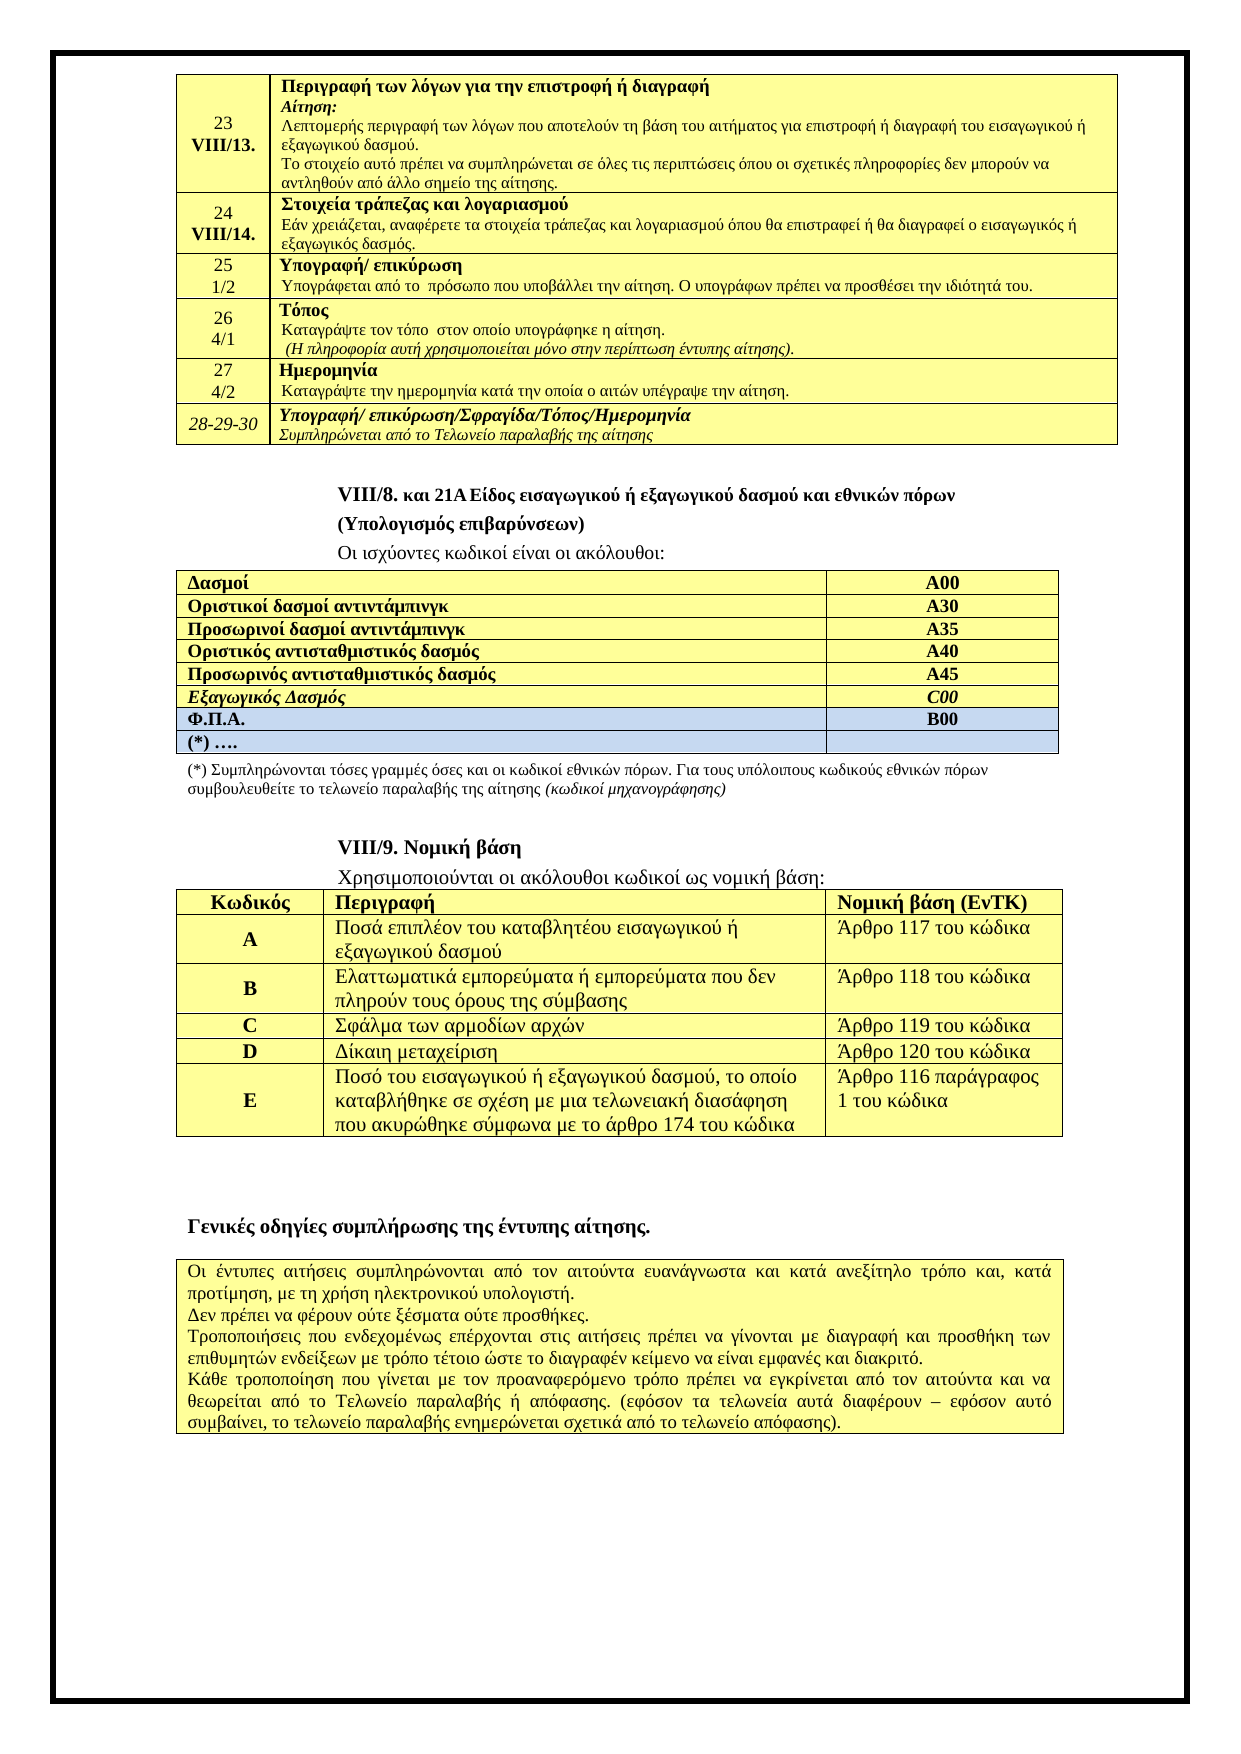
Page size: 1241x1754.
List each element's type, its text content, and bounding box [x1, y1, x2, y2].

table_cell Β00 [827, 708, 1058, 730]
table_header A00 [827, 571, 1058, 594]
text Χρησιμοποιούνται οι ακόλουθοι κωδικοί ως νομική βάση: [337, 865, 1053, 889]
table_cell D [177, 1039, 323, 1063]
table_cell Άρθρο 117 του κώδικα [826, 915, 1062, 963]
table_cell 25 1/2 [177, 254, 269, 297]
text (*) Συμπληρώνονται τόσες γραμμές όσες και οι κωδικοί εθνικών πόρων. Για τους υπόλοιπους κωδικούς εθνικών πόρων συμβουλευθείτε το τελωνείο παραλαβής της αίτησης (κωδικοί μηχανογράφησης) [187, 760, 1053, 798]
table_cell Προσωρινός αντισταθμιστικός δασμός [177, 663, 826, 684]
table_cell A40 [827, 640, 1058, 662]
table_cell Εξαγωγικός Δασμός [177, 686, 826, 707]
table_cell Τόπος Καταγράψτε τον τόπο στον οποίο υπογράφηκε η αίτηση. (Η πληροφορία αυτή χρησιμοποιείται μόνο στην περίπτωση έντυπης αίτησης). [271, 299, 1117, 358]
table_cell Φ.Π.Α. [177, 708, 826, 730]
table_cell A45 [827, 663, 1058, 684]
table_cell (*) …. [177, 731, 826, 752]
table_cell Άρθρο 119 του κώδικα [826, 1014, 1062, 1037]
table_cell Προσωρινοί δασμοί αντιντάμπινγκ [177, 618, 826, 639]
table_cell Ημερομηνία Καταγράψτε την ημερομηνία κατά την οποία ο αιτών υπέγραψε την αίτηση. [271, 359, 1117, 402]
table_cell 24 VIII/14. [177, 193, 269, 253]
table_cell 28-29-30 [177, 404, 269, 444]
table_cell A30 [827, 595, 1058, 617]
table_cell Δίκαιη μεταχείριση [324, 1039, 825, 1063]
table_header Κωδικός [177, 890, 323, 914]
table_cell Οριστικοί δασμοί αντιντάμπινγκ [177, 595, 826, 617]
table_cell Άρθρο 120 του κώδικα [826, 1039, 1062, 1063]
table_cell B [177, 964, 323, 1012]
table_cell Σφάλμα των αρμοδίων αρχών [324, 1014, 825, 1037]
table_cell Περιγραφή των λόγων για την επιστροφή ή διαγραφή Αίτηση: Λεπτομερής περιγραφή των λόγων που αποτελούν τη βάση του αιτήματος για επιστροφή ή διαγραφή του εισαγωγικού ή εξαγωγικού δασμού. Το στοιχείο αυτό πρέπει να συμπληρώνεται σε όλες τις περιπτώσεις όπου οι σχετικές πληροφορίες δεν μπορούν να αντληθούν από άλλο σημείο της αίτησης. [271, 75, 1117, 192]
table_cell 23 VIII/13. [177, 75, 269, 192]
table_cell Ποσό του εισαγωγικού ή εξαγωγικού δασμού, το οποίο καταβλήθηκε σε σχέση με μια τελωνειακή διασάφηση που ακυρώθηκε σύμφωνα με το άρθρο 174 του κώδικα [324, 1064, 825, 1136]
table_cell Άρθρο 116 παράγραφος 1 του κώδικα [826, 1064, 1062, 1136]
table_cell Υπογραφή/ επικύρωση Υπογράφεται από το πρόσωπο που υποβάλλει την αίτηση. Ο υπογράφων πρέπει να προσθέσει την ιδιότητά του. [271, 254, 1117, 297]
table_cell Υπογραφή/ επικύρωση/Σφραγίδα/Τόπος/Ημερομηνία Συμπληρώνεται από το Τελωνείο παραλαβής της αίτησης [271, 404, 1117, 444]
table_cell A35 [827, 618, 1058, 639]
table_cell 27 4/2 [177, 359, 269, 402]
table_cell E [177, 1064, 323, 1136]
table_cell C [177, 1014, 323, 1037]
text Οι ισχύοντες κωδικοί είναι οι ακόλουθοι: [337, 541, 1053, 564]
table_header Δασμοί [177, 571, 826, 594]
table_cell Οριστικός αντισταθμιστικός δασμός [177, 640, 826, 662]
table_cell Άρθρο 118 του κώδικα [826, 964, 1062, 1012]
text (Υπολογισμός επιβαρύνσεων) [337, 512, 1053, 535]
table_cell C00 [827, 686, 1058, 707]
table_header Νομική βάση (ΕνΤΚ) [826, 890, 1062, 914]
table_cell Ελαττωματικά εμπορεύματα ή εμπορεύματα που δεν πληρούν τους όρους της σύμβασης [324, 964, 825, 1012]
text VIII/9. Νομική βάση [337, 834, 1053, 859]
table_cell A [177, 915, 323, 963]
text VIII/8. και 21Α Είδος εισαγωγικού ή εξαγωγικού δασμού και εθνικών πόρων [337, 482, 1053, 506]
table_cell [827, 731, 1058, 752]
table_cell Στοιχεία τράπεζας και λογαριασμού Εάν χρειάζεται, αναφέρετε τα στοιχεία τράπεζας και λογαριασμού όπου θα επιστραφεί ή θα διαγραφεί ο εισαγωγικός ή εξαγωγικός δασμός. [271, 193, 1117, 253]
table_cell 26 4/1 [177, 299, 269, 358]
table_cell Ποσά επιπλέον του καταβλητέου εισαγωγικού ή εξαγωγικού δασμού [324, 915, 825, 963]
table_header Οι έντυπες αιτήσεις συμπληρώνονται από τον αιτούντα ευανάγνωστα και κατά ανεξίτηλο τρόπο και, κατά προτίμηση, με τη χρήση ηλεκτρονικού υπολογιστή. Δεν πρέπει να φέρουν ούτε ξέσματα ούτε προσθήκες. Τροποποιήσεις που ενδεχομένως επέρχονται στις αιτήσεις πρέπει να γίνονται με διαγραφή και προσθήκη των επιθυμητών ενδείξεων με τρόπο τέτοιο ώστε το διαγραφέν κείμενο να είναι εμφανές και διακριτό. Κάθε τροποποίηση που γίνεται με τον προαναφερόμενο τρόπο πρέπει να εγκρίνεται από τον αιτούντα και να θεωρείται από το Τελωνείο παραλαβής ή απόφασης. (εφόσον τα τελωνεία αυτά διαφέρουν – εφόσον αυτό συμβαίνει, το τελωνείο παραλαβής ενημερώνεται σχετικά από το τελωνείο απόφασης). [177, 1260, 1063, 1433]
text Γενικές οδηγίες συμπλήρωσης της έντυπης αίτησης. [187, 1214, 1053, 1238]
table_header Περιγραφή [324, 890, 825, 914]
